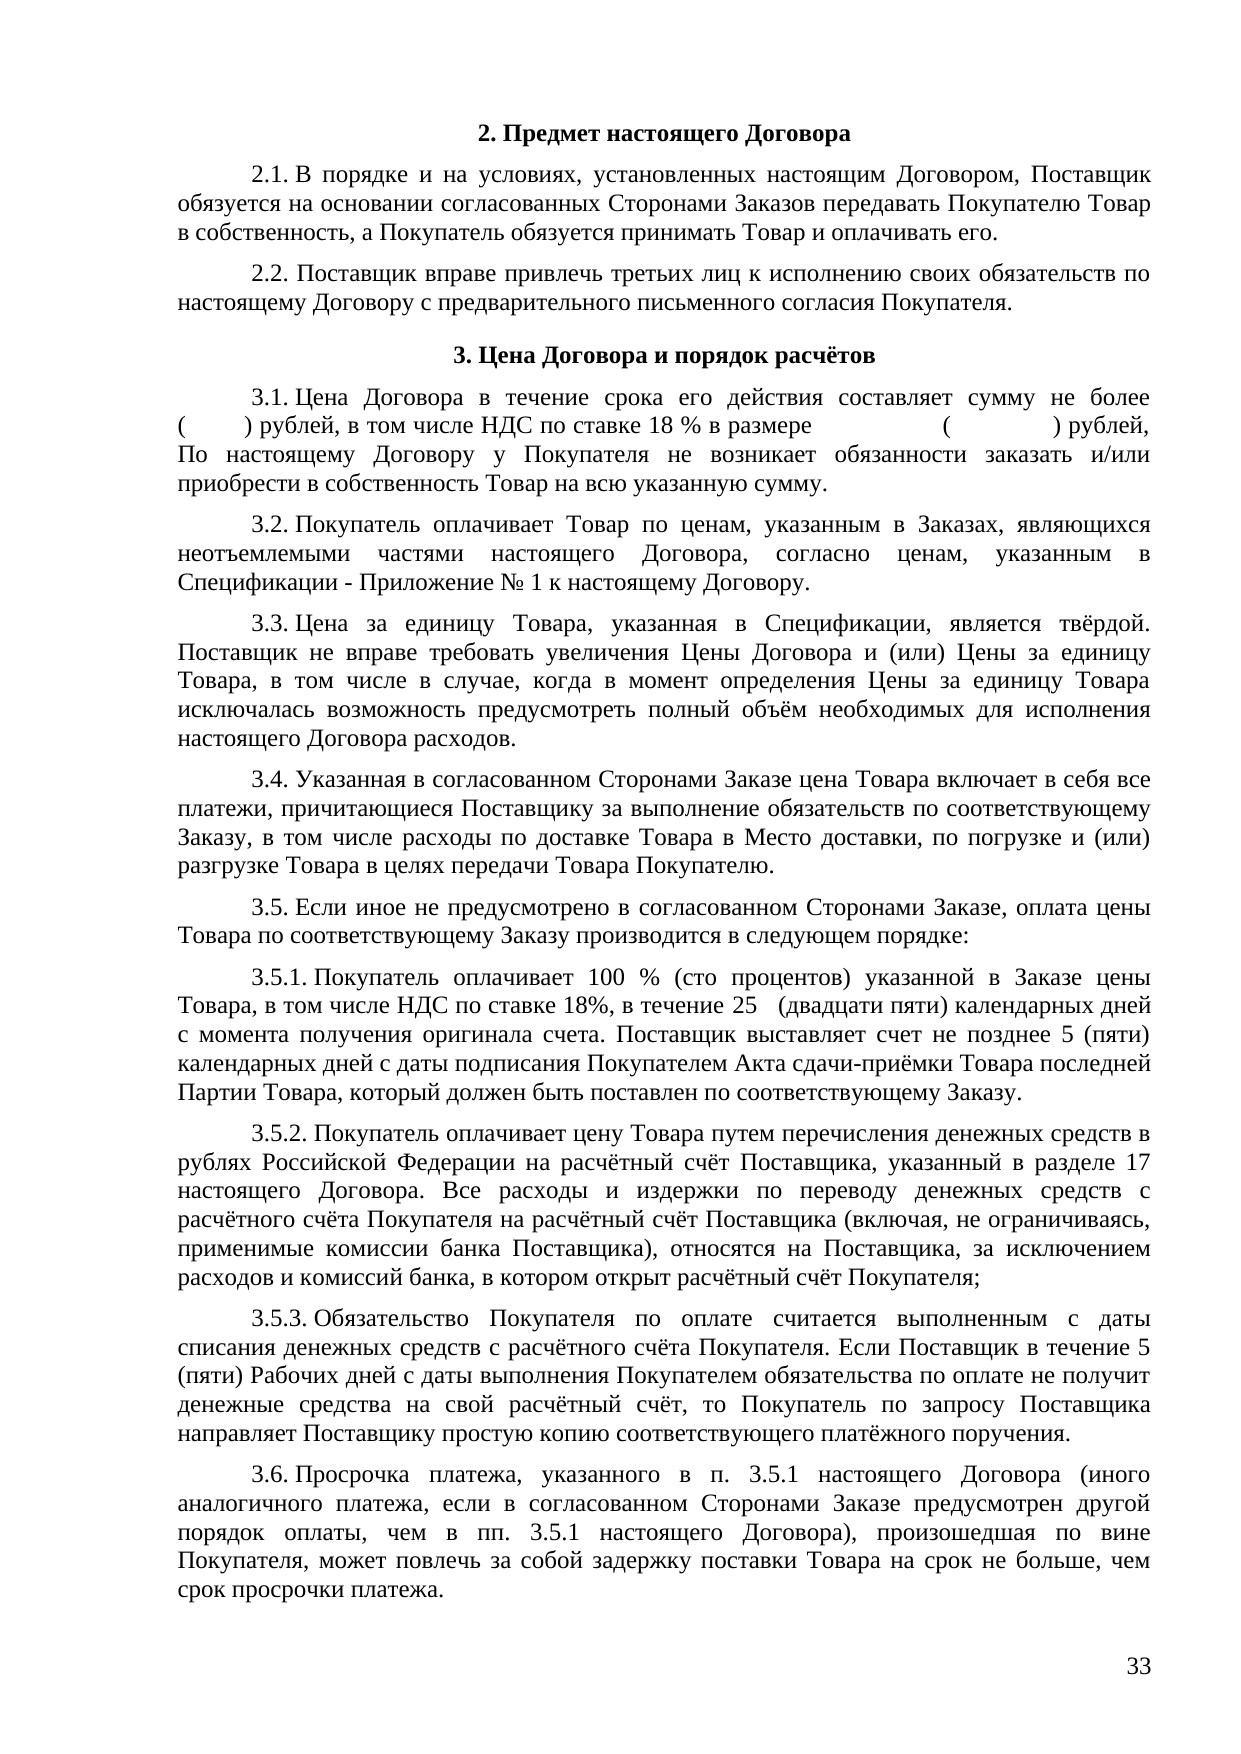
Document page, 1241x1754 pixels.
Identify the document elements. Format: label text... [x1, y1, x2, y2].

list Предмет настоящего Договора [177, 118, 1152, 147]
list Если иное не предусмотрено в согласованном Сторонами Заказе, оплата цены Товара по соответствующему Заказу производится в следующем порядке: [177, 892, 1152, 949]
list Покупатель оплачивает 100 % (сто процентов) указанной в Заказе цены Товара, в том числе НДС по ставке 18%, в течение 25 (двадцати пяти) календарных дней с момента получения оригинала счета. Поставщик выставляет счет не позднее 5 (пяти) календарных дней с даты подписания Покупателем Акта сдачи-приёмки Товара последней Партии Товара, который должен быть поставлен по соответствующему Заказу. [177, 962, 1152, 1106]
text 2.2. Поставщик вправе привлечь третьих лиц к исполнению своих обязательств по настоящему Договору с предварительного письменного согласия Покупателя. [177, 258, 1152, 316]
list Обязательство Покупателя по оплате считается выполненным с даты списания денежных средств с расчётного счёта Покупателя. Если Поставщик в течение 5 (пяти) Рабочих дней с даты выполнения Покупателем обязательства по оплате не получит денежные средства на свой расчётный счёт, то Покупатель по запросу Поставщика направляет Поставщику простую копию соответствующего платёжного поручения. [177, 1303, 1152, 1447]
list В порядке и на условиях, установленных настоящим Договором, Поставщик обязуется на основании согласованных Сторонами Заказов передавать Покупателю Товар в собственность, а Покупатель обязуется принимать Товар и оплачивать его. [177, 159, 1152, 246]
list Цена за единицу Товара, указанная в Спецификации, является твёрдой. Поставщик не вправе требовать увеличения Цены Договора и (или) Цены за единицу Товара, в том числе в случае, когда в момент определения Цены за единицу Товара исключалась возможность предусмотреть полный объём необходимых для исполнения настоящего Договора расходов. [177, 608, 1152, 752]
list Цена Договора в течение срока его действия составляет сумму не более ( ) рублей, в том числе НДС по ставке 18 % в размере ( ) рублей, По настоящему Договору у Покупателя не возникает обязанности заказать и/или приобрести в собственность Товар на всю указанную сумму. [177, 382, 1152, 497]
list Указанная в согласованном Сторонами Заказе цена Товара включает в себя все платежи, причитающиеся Поставщику за выполнение обязательств по соответствующему Заказу, в том числе расходы по доставке Товара в Место доставки, по погрузке и (или) разгрузке Товара в целях передачи Товара Покупателю. [177, 764, 1152, 879]
list Покупатель оплачивает цену Товара путем перечисления денежных средств в рублях Российской Федерации на расчётный счёт Поставщика, указанный в разделе 17 настоящего Договора. Все расходы и издержки по переводу денежных средств с расчётного счёта Покупателя на расчётный счёт Поставщика (включая, не ограничиваясь, применимые комиссии банка Поставщика), относятся на Поставщика, за исключением расходов и комиссий банка, в котором открыт расчётный счёт Покупателя; [177, 1118, 1152, 1291]
list Просрочка платежа, указанного в п. 3.5.1 настоящего Договора (иного аналогичного платежа, если в согласованном Сторонами Заказе предусмотрен другой порядок оплаты, чем в пп. 3.5.1 настоящего Договора), произошедшая по вине Покупателя, может повлечь за собой задержку поставки Товара на срок не больше, чем срок просрочки платежа. [177, 1459, 1152, 1603]
list Покупатель оплачивает Товар по ценам, указанным в Заказах, являющихся неотъемлемыми частями настоящего Договора, согласно ценам, указанным в Спецификации - Приложение № 1 к настоящему Договору. [177, 509, 1152, 596]
list Цена Договора и порядок расчётов [177, 341, 1152, 369]
